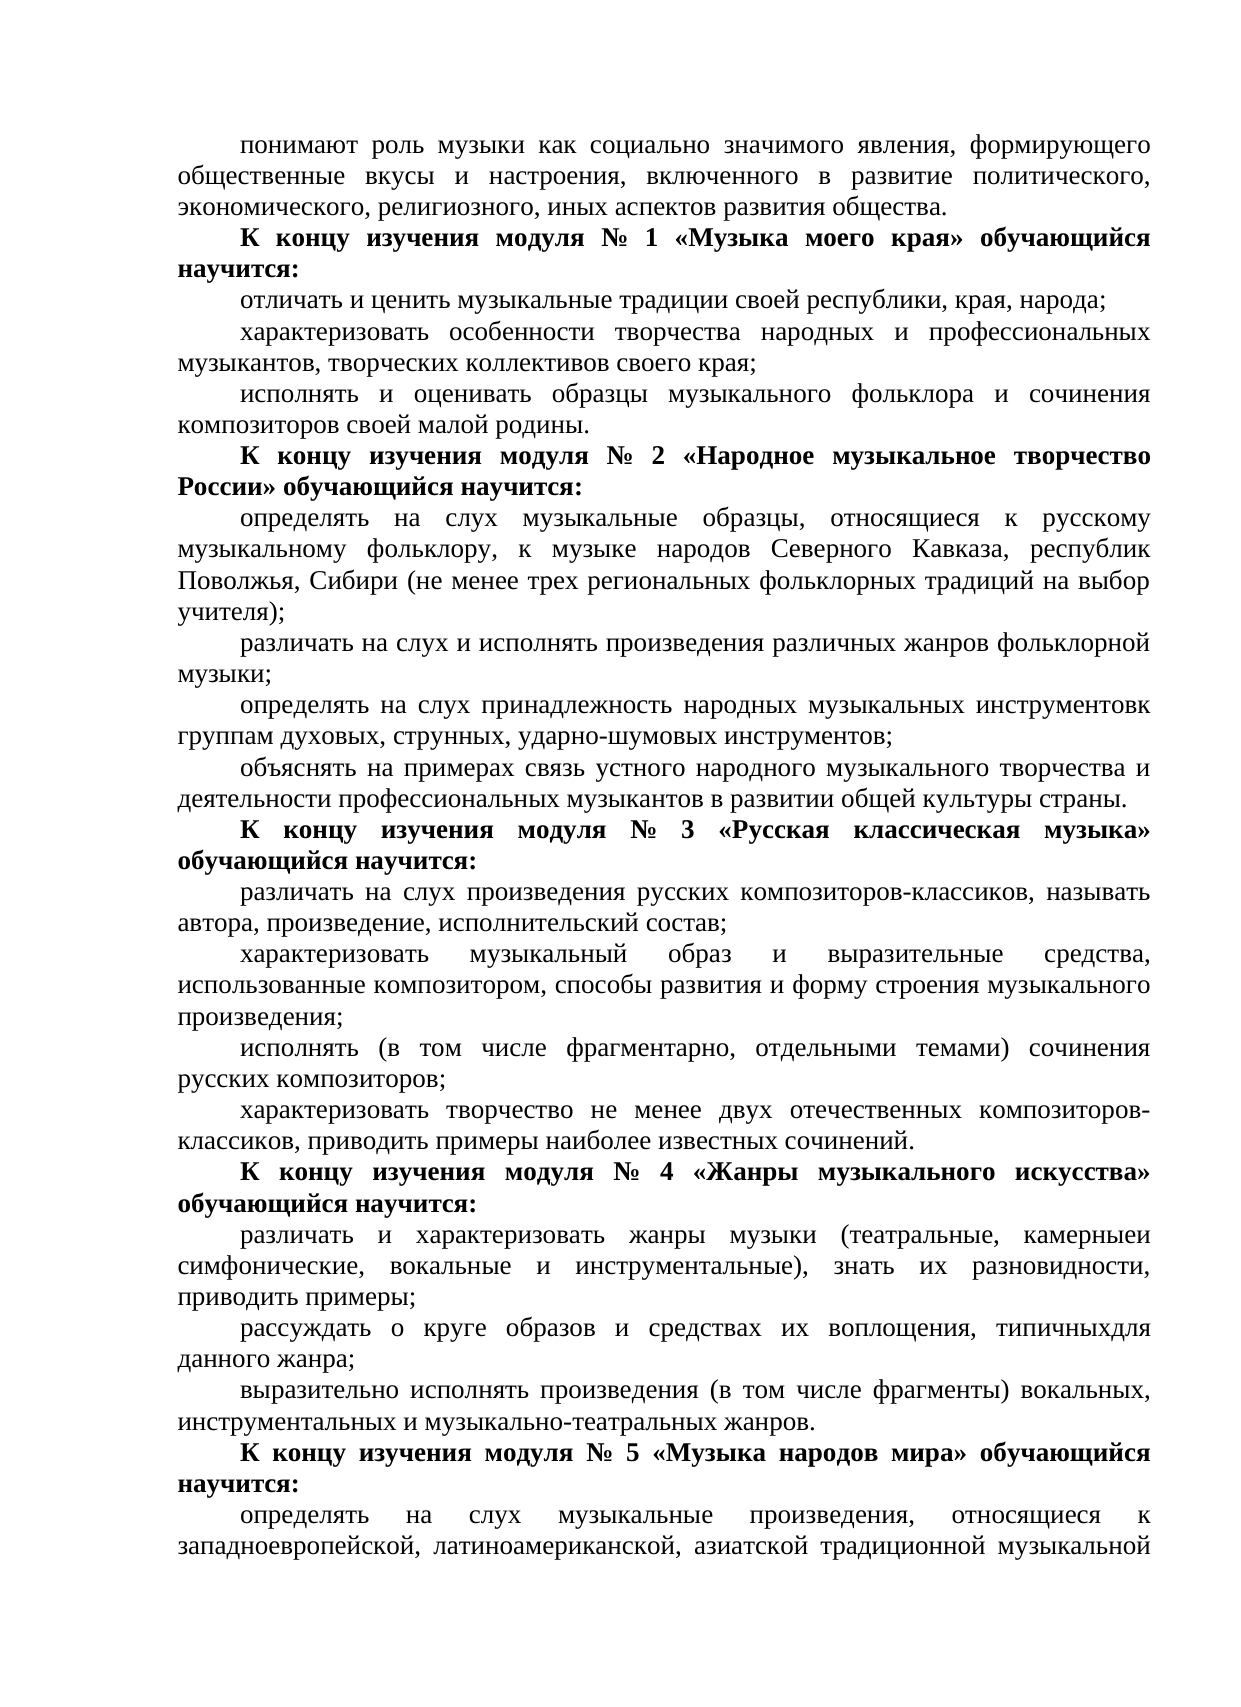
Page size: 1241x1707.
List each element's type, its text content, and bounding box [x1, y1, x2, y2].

text отличать и ценить музыкальные традиции своей республики, края, народа; [177, 283, 1152, 314]
text характеризовать творчество не менее двух отечественных композиторов-классиков, приводить примеры наиболее известных сочинений. [177, 1093, 1152, 1156]
text исполнять (в том числе фрагментарно, отдельными темами) сочинения русских композиторов; [177, 1031, 1152, 1093]
text определять на слух музыкальные образцы, относящиеся к русскому музыкальному фольклору, к музыке народов Северного Кавказа, республик Поволжья, Сибири (не менее трех региональных фольклорных традиций на выбор учителя); [177, 501, 1152, 626]
text К концу изучения модуля № 2 «Народное музыкальное творчество России» обучающийся научится: [177, 439, 1152, 501]
text исполнять и оценивать образцы музыкального фольклора и сочинения композиторов своей малой родины. [177, 377, 1152, 439]
text объяснять на примерах связь устного народного музыкального творчества и деятельности профессиональных музыкантов в развитии общей культуры страны. [177, 751, 1152, 813]
text К концу изучения модуля № 4 «Жанры музыкального искусства» обучающийся научится: [177, 1156, 1152, 1218]
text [177, 1498, 1152, 1560]
text рассуждать о круге образов и средствах их воплощения, типичныхдля данного жанра; [177, 1311, 1152, 1373]
text различать и характеризовать жанры музыки (театральные, камерныеи симфонические, вокальные и инструментальные), знать их разновидности, приводить примеры; [177, 1218, 1152, 1311]
text различать на слух и исполнять произведения различных жанров фольклорной музыки; [177, 626, 1152, 688]
text К концу изучения модуля № 3 «Русская классическая музыка» обучающийся научится: [177, 813, 1152, 875]
text понимают роль музыки как социально значимого явления, формирующего общественные вкусы и настроения, включенного в развитие политического, экономического, религиозного, иных аспектов развития общества. [177, 128, 1152, 221]
text характеризовать музыкальный образ и выразительные средства, использованные композитором, способы развития и форму строения музыкального произведения; [177, 937, 1152, 1031]
text выразительно исполнять произведения (в том числе фрагменты) вокальных, инструментальных и музыкально-театральных жанров. [177, 1373, 1152, 1436]
text определять на слух принадлежность народных музыкальных инструментовк группам духовых, струнных, ударно-шумовых инструментов; [177, 688, 1152, 751]
text различать на слух произведения русских композиторов-классиков, называть автора, произведение, исполнительский состав; [177, 875, 1152, 937]
text характеризовать особенности творчества народных и профессиональных музыкантов, творческих коллективов своего края; [177, 314, 1152, 377]
text К концу изучения модуля № 1 «Музыка моего края» обучающийся научится: [177, 221, 1152, 283]
text К концу изучения модуля № 5 «Музыка народов мира» обучающийся научится: [177, 1436, 1152, 1498]
